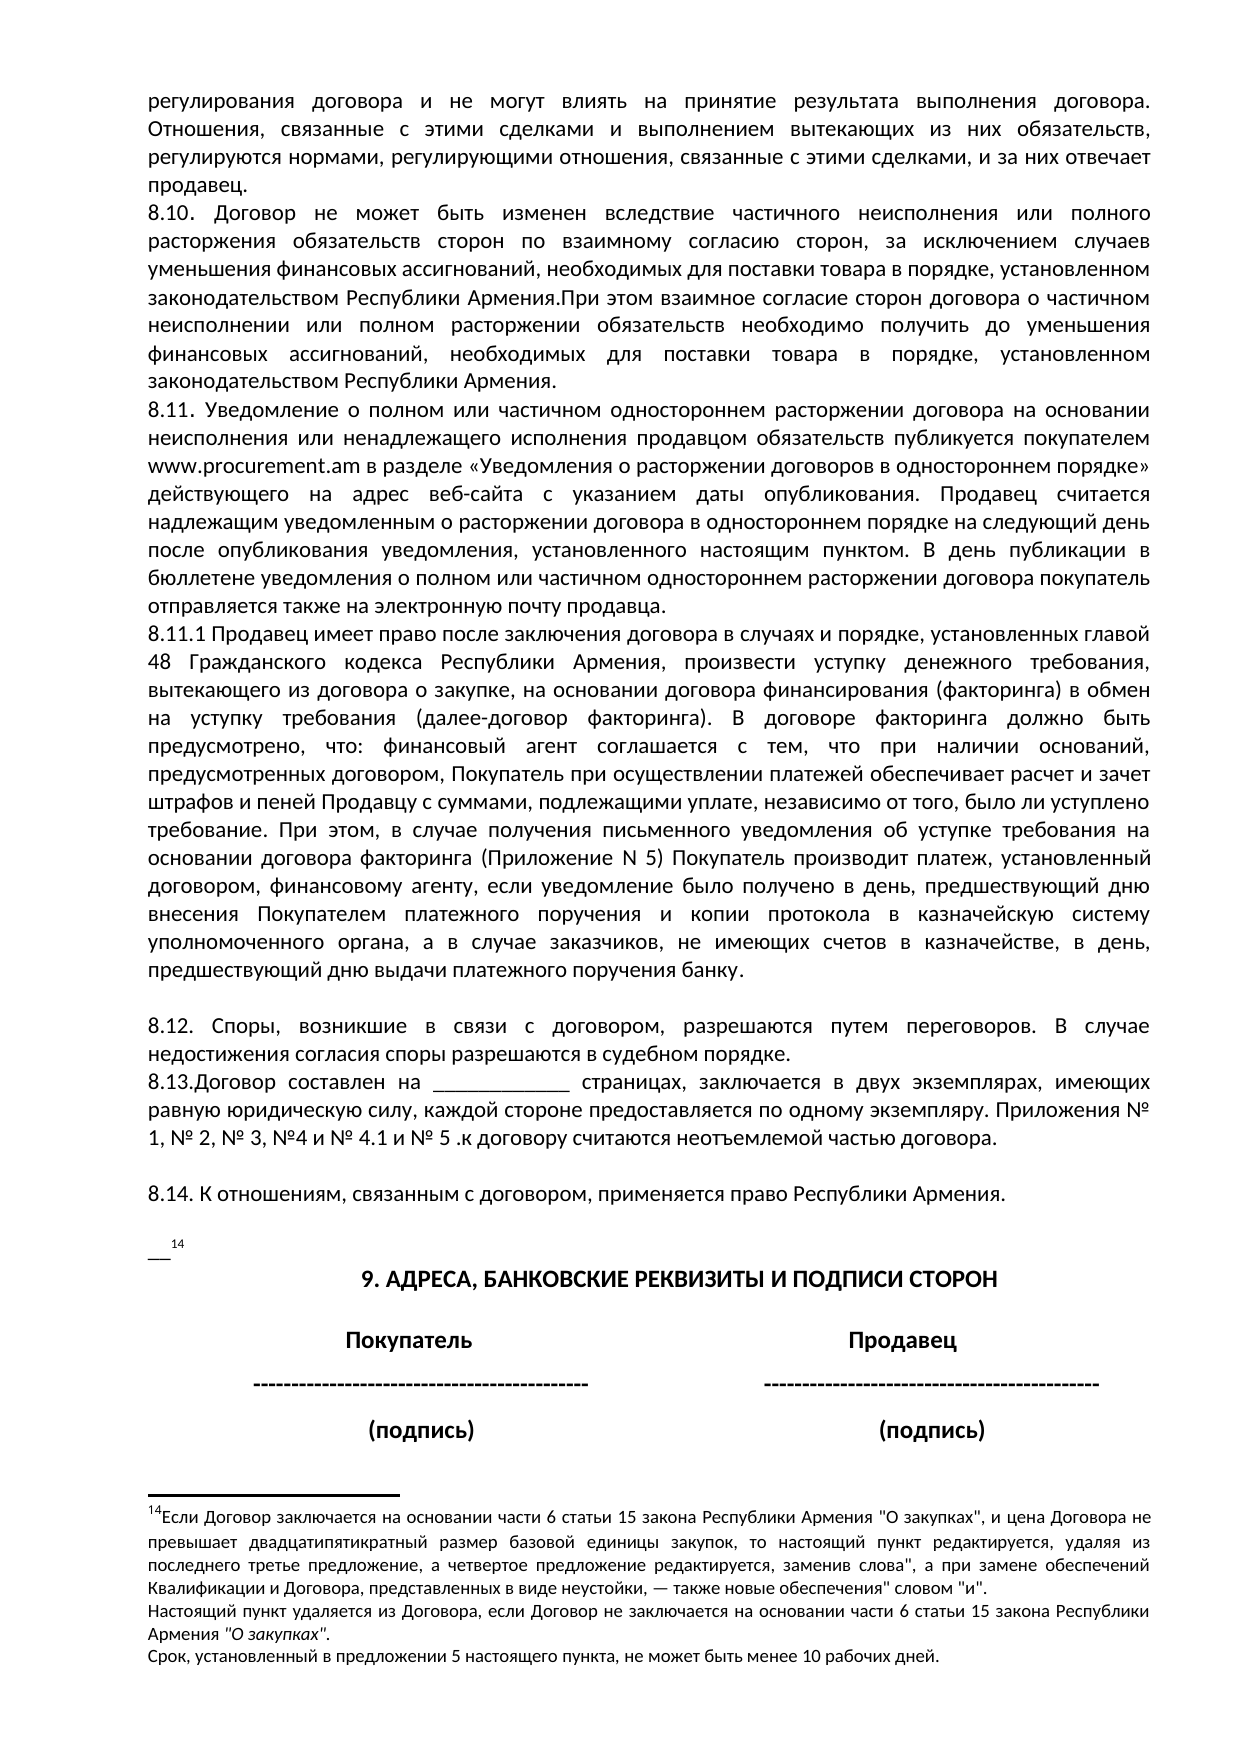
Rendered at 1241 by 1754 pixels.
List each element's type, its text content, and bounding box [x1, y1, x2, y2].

text 8.11.1 Продавец имеет право после заключения договора в случаях и порядке, установленных главой 48 Гражданского кодекса Республики Армения, произвести уступку денежного требования, вытекающего из договора о закупке, на основании договора финансирования (факторинга) в обмен на уступку требования (далее-договор факторинга). В договоре факторинга должно быть предусмотрено, что: финансовый агент соглашается с тем, что при наличии оснований, предусмотренных договором, Покупатель при осуществлении платежей обеспечивает расчет и зачет штрафов и пеней Продавцу с суммами, подлежащими уплате, независимо от того, было ли уступлено требование. При этом, в случае получения письменного уведомления об уступке требования на основании договора факторинга (Приложение N 5) Покупатель производит платеж, установленный договором, финансовому агенту, если уведомление было получено в день, предшествующий дню внесения Покупателем платежного поручения и копии протокола в казначейскую систему уполномоченного органа, а в случае заказчиков, не имеющих счетов в казначействе, в день, предшествующий дню выдачи платежного поручения банку. [148, 619, 1152, 983]
table_header Покупатель [136, 1324, 647, 1368]
text 9. АДРЕСА, БАНКОВСКИЕ РЕКВИЗИТЫ И ПОДПИСИ СТОРОН [148, 1263, 1152, 1294]
text __ [148, 1235, 1152, 1263]
text 8.10․ Договор не может быть изменен вследствие частичного неисполнения или полного расторжения обязательств сторон по взаимному согласию сторон, за исключением случаев уменьшения финансовых ассигнований, необходимых для поставки товара в порядке, установленном законодательством Республики Армения.При этом взаимное согласие сторон договора о частичном неисполнении или полном расторжении обязательств необходимо получить до уменьшения финансовых ассигнований, необходимых для поставки товара в порядке, установленном законодательством Республики Армения. [148, 198, 1152, 395]
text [148, 86, 1152, 198]
text 8.13.Договор составлен на ____________ страницах, заключается в двух экземплярах, имеющих равную юридическую силу, каждой стороне предоставляется по одному экземпляру. Приложения № 1, № 2, № 3, №4 и № 4.1 и № 5 .к договору считаются неотъемлемой частью договора. [148, 1067, 1152, 1151]
text 8.11․ Уведомление о полном или частичном одностороннем расторжении договора на основании неисполнения или ненадлежащего исполнения продавцом обязательств публикуется покупателем www.procurement.am в разделе «Уведомления о расторжении договоров в одностороннем порядке» действующего на адрес веб-сайта с указанием даты опубликования. Продавец считается надлежащим уведомленным о расторжении договора в одностороннем порядке на следующий день после опубликования уведомления, установленного настоящим пунктом. В день публикации в бюллетене уведомления о полном или частичном одностороннем расторжении договора покупатель отправляется также на электронную почту продавца. [148, 395, 1152, 619]
table_cell -------------------------------------------- (подпись) [647, 1368, 1158, 1476]
table_cell -------------------------------------------- (подпись) [136, 1368, 647, 1476]
text 8.12. Споры, возникшие в связи с договором, разрешаются путем переговоров. В случае недостижения согласия споры разрешаются в судебном порядке. [148, 1011, 1152, 1067]
text 8.14. К отношениям, связанным с договором, применяется право Республики Армения. [148, 1179, 1152, 1207]
table_header Продавец [647, 1324, 1158, 1368]
